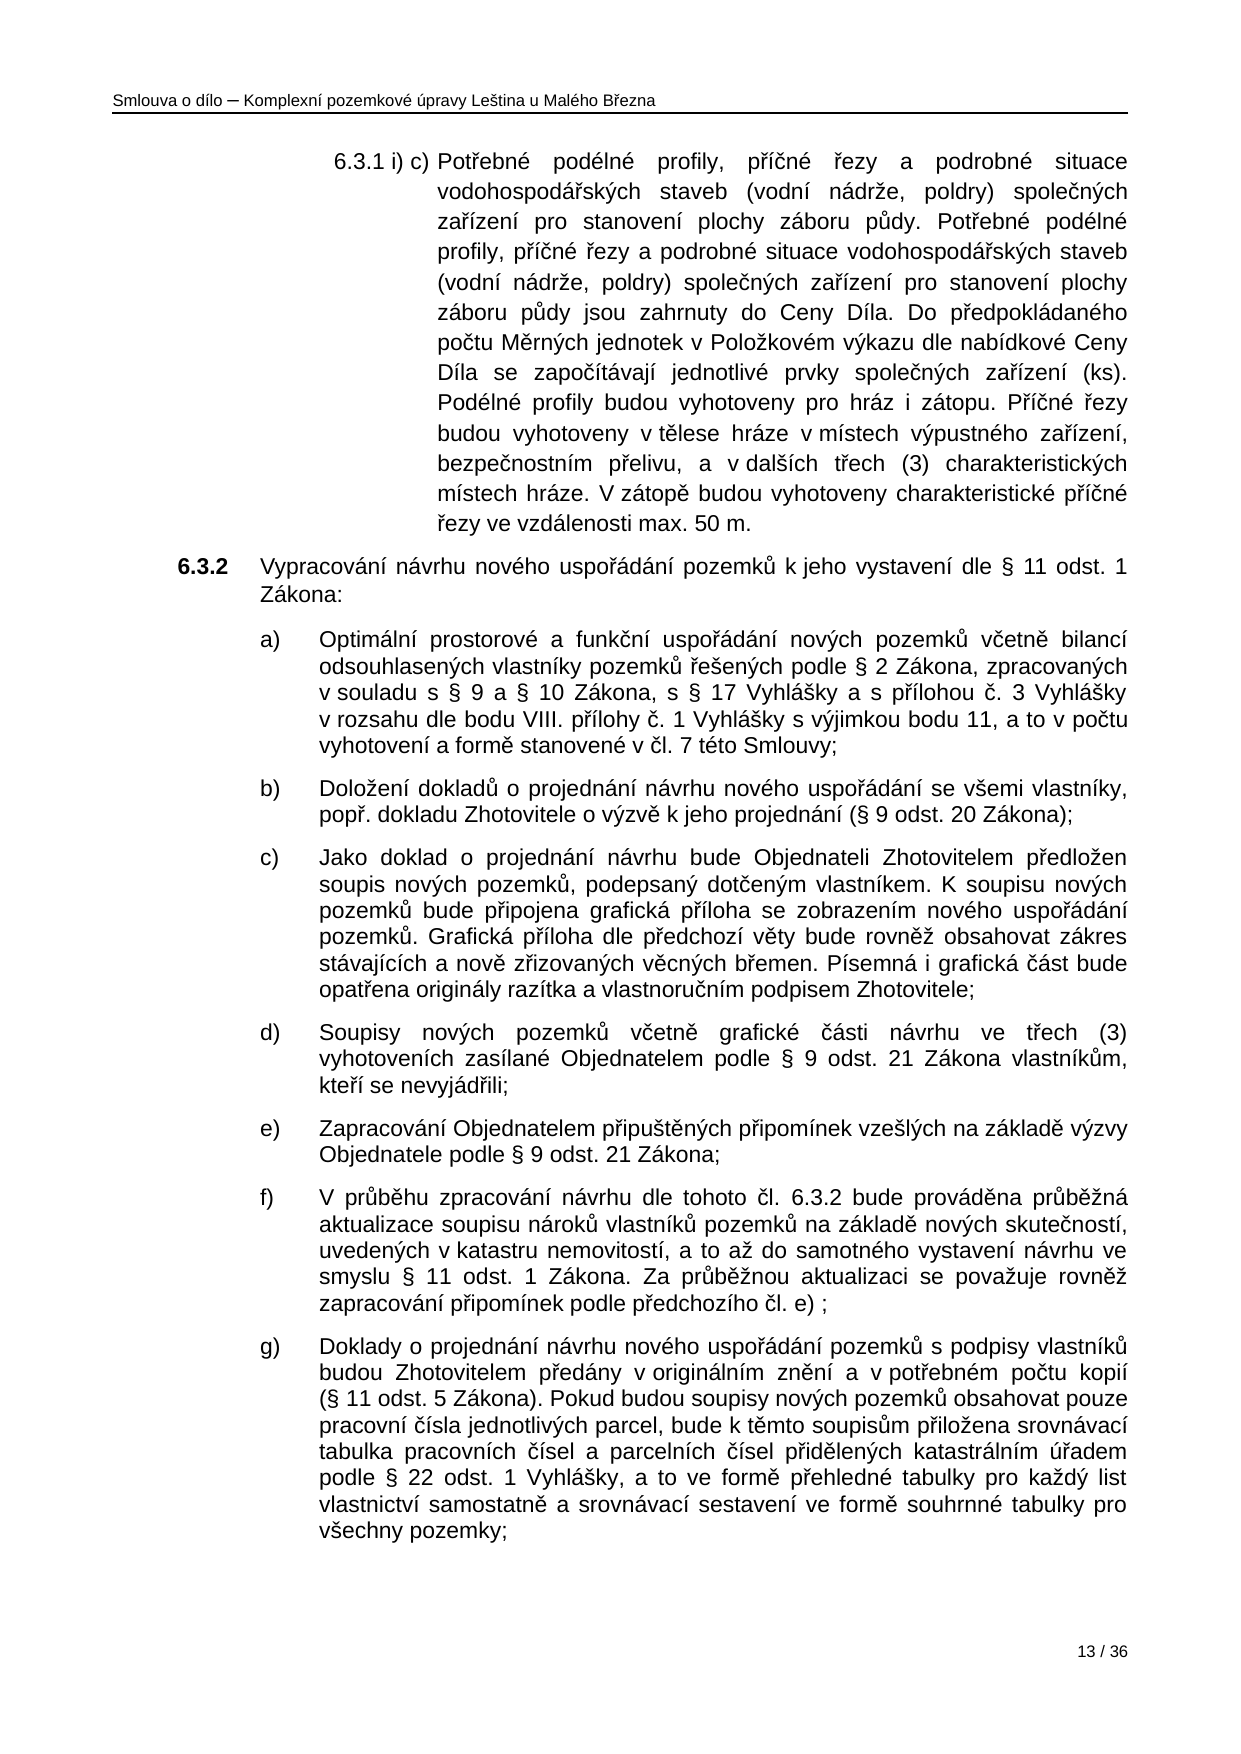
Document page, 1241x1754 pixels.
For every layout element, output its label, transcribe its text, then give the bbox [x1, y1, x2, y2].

list Soupisy nových pozemků včetně grafické části návrhu ve třech (3) vyhotoveních zasílané Objednatelem podle § 9 odst. 21 Zákona vlastníkům, kteří se nevyjádřili; [260, 1019, 1128, 1098]
list Doklady o projednání návrhu nového uspořádání pozemků s podpisy vlastníků budou Zhotovitelem předány v originálním znění a v potřebném počtu kopií (§ 11 odst. 5 Zákona). Pokud budou soupisy nových pozemků obsahovat pouze pracovní čísla jednotlivých parcel, bude k těmto soupisům přiložena srovnávací tabulka pracovních čísel a parcelních čísel přidělených katastrálním úřadem podle § 22 odst. 1 Vyhlášky, a to ve formě přehledné tabulky pro každý list vlastnictví samostatně a srovnávací sestavení ve formě souhrnné tabulky pro všechny pozemky; [260, 1333, 1128, 1543]
list Zapracování Objednatelem připuštěných připomínek vzešlých na základě výzvy Objednatele podle § 9 odst. 21 Zákona; [260, 1115, 1128, 1167]
text Vypracování návrhu nového uspořádání pozemků k jeho vystavení dle § 11 odst. 1 Zákona: [177, 553, 1128, 608]
list Jako doklad o projednání návrhu bude Objednateli Zhotovitelem předložen soupis nových pozemků, podepsaný dotčeným vlastníkem. K soupisu nových pozemků bude připojena grafická příloha se zobrazením nového uspořádání pozemků. Grafická příloha dle předchozí věty bude rovněž obsahovat zákres stávajících a nově zřizovaných věcných břemen. Písemná i grafická část bude opatřena originály razítka a vlastnoručním podpisem Zhotovitele; [260, 844, 1128, 1002]
list Optimální prostorové a funkční uspořádání nových pozemků včetně bilancí odsouhlasených vlastníky pozemků řešených podle § 2 Zákona, zpracovaných v souladu s § 9 a § 10 Zákona, s § 17 Vyhlášky a s přílohou č. 3 Vyhlášky v rozsahu dle bodu VIII. přílohy č. 1 Vyhlášky s výjimkou bodu 11, a to v počtu vyhotovení a formě stanovené v čl. 7 této Smlouvy; [260, 626, 1128, 758]
list V průběhu zpracování návrhu dle tohoto čl. 6.3.2 bude prováděna průběžná aktualizace soupisu nároků vlastníků pozemků na základě nových skutečností, uvedených v katastru nemovitostí, a to až do samotného vystavení návrhu ve smyslu § 11 odst. 1 Zákona. Za průběžnou aktualizaci se považuje rovněž zapracování připomínek podle předchozího čl. e) ; [260, 1184, 1128, 1316]
list Doložení dokladů o projednání návrhu nového uspořádání se všemi vlastníky, popř. dokladu Zhotovitele o výzvě k jeho projednání (§ 9 odst. 20 Zákona); [260, 775, 1128, 828]
list Potřebné podélné profily, příčné řezy a podrobné situace vodohospodářských staveb (vodní nádrže, poldry) společných zařízení pro stanovení plochy záboru půdy. Potřebné podélné profily, příčné řezy a podrobné situace vodohospodářských staveb (vodní nádrže, poldry) společných zařízení pro stanovení plochy záboru půdy jsou zahrnuty do Ceny Díla. Do předpokládaného počtu Měrných jednotek v Položkovém výkazu dle nabídkové Ceny Díla se započítávají jednotlivé prvky společných zařízení (ks). Podélné profily budou vyhotoveny pro hráz i zátopu. Příčné řezy budou vyhotoveny v tělese hráze v místech výpustného zařízení, bezpečnostním přelivu, a v dalších třech (3) charakteristických místech hráze. V zátopě budou vyhotoveny charakteristické příčné řezy ve vzdálenosti max. 50 m. [334, 148, 1128, 537]
